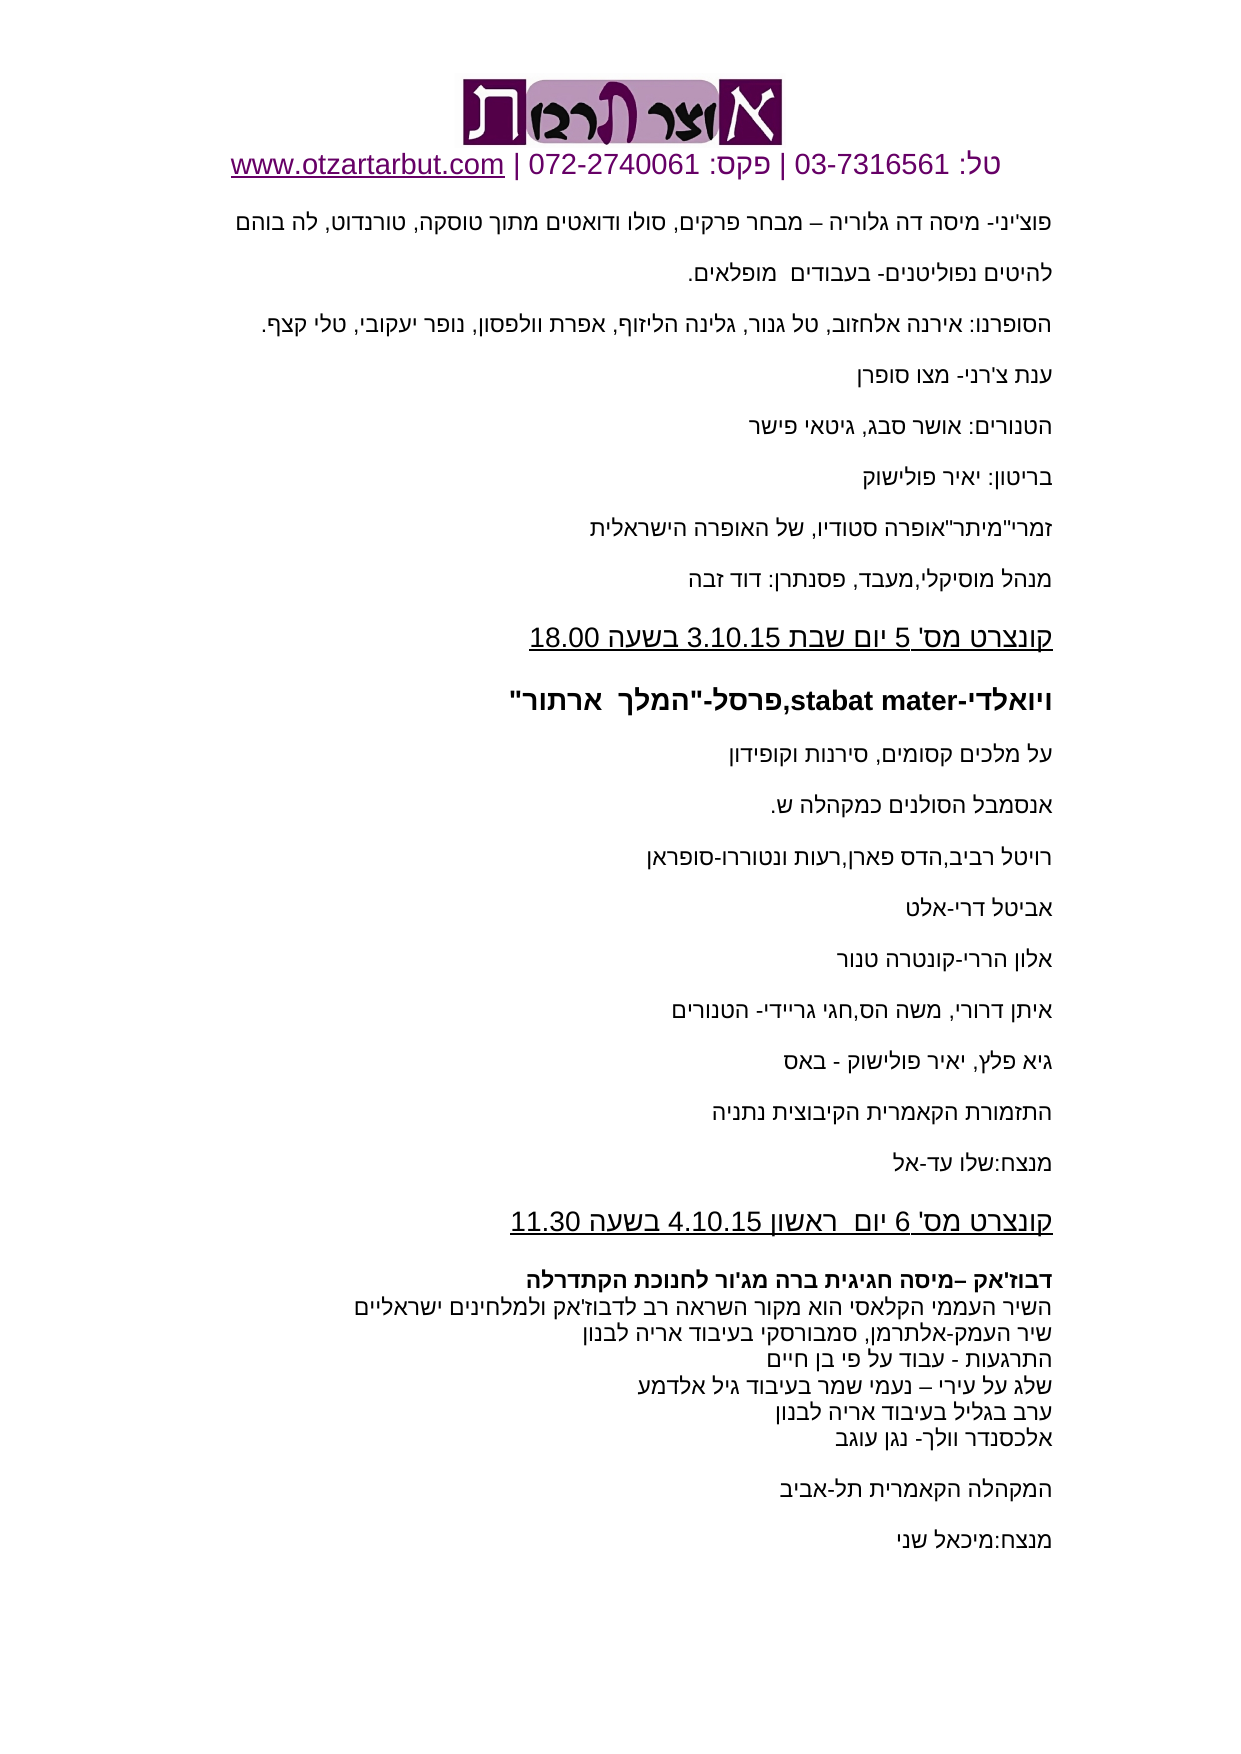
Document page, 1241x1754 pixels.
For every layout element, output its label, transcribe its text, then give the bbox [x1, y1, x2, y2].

text איתן דרורי, משה הס,חגי גריידי- הטנורים [187, 997, 1053, 1023]
text פוצ'יני- מיסה דה גלוריה – מבחר פרקים, סולו ודואטים מתוך טוסקה, טורנדוט, לה בוהם [187, 209, 1053, 235]
text התזמורת הקאמרית הקיבוצית נתניה [187, 1099, 1053, 1125]
text קונצרט מס' 6 יום ראשון 4.10.15 בשעה 11.30 [187, 1205, 1053, 1237]
text להיטים נפוליטנים- בעבודים מופלאים. [187, 260, 1053, 286]
text הטנורים: אושר סבג, גיטאי פישר [187, 413, 1053, 439]
text קונצרט מס' 5 יום שבת 3.10.15 בשעה 18.00 [187, 621, 1053, 654]
text אביטל דרי-אלט [187, 894, 1053, 921]
text המקהלה הקאמרית תל-אביב [187, 1476, 1053, 1503]
text ענת צ'רני- מצו סופרן [187, 362, 1053, 388]
text אלכסנדר וולך- נגן עוגב [187, 1425, 1053, 1452]
text שלג על עירי – נעמי שמר בעיבוד גיל אלדמע [187, 1373, 1053, 1399]
text אנסמבל הסולנים כמקהלה ש. [187, 792, 1053, 819]
text גיא פלץ, יאיר פולישוק - באס [187, 1048, 1053, 1074]
text זמרי"מיתר"אופרה סטודיו, של האופרה הישראלית [187, 515, 1053, 541]
text שיר העמק-אלתרמן, סמבורסקי בעיבוד אריה לבנון [187, 1320, 1053, 1346]
text מנצח:שלו עד-אל [187, 1150, 1053, 1176]
text התרגעות - עבוד על פי בן חיים [187, 1346, 1053, 1373]
text מנצח:מיכאל שני [187, 1527, 1053, 1554]
text מנהל מוסיקלי,מעבד, פסנתרן: דוד זבה [187, 566, 1053, 592]
text ערב בגליל בעיבוד אריה לבנון [187, 1399, 1053, 1425]
text על מלכים קסומים, סירנות וקופידון [187, 741, 1053, 768]
text דבוז'אק –מיסה חגיגית ברה מג'ור לחנוכת הקתדרלה [187, 1267, 1053, 1293]
text בריטון: יאיר פולישוק [187, 464, 1053, 490]
text רויטל רביב,הדס פארן,רעות ונטוררו-סופראן [187, 843, 1053, 870]
picture [454, 73, 786, 148]
text ויואלדי-stabat mater,פרסל-"המלך ארתור" [187, 683, 1053, 716]
text הסופרנו: אירנה אלחזוב, טל גנור, גלינה הליזוף, אפרת וולפסון, נופר יעקובי, טלי קצף. [187, 311, 1053, 337]
text השיר העממי הקלאסי הוא מקור השראה רב לדבוז'אק ולמלחינים ישראליים [187, 1293, 1053, 1320]
text אלון הררי-קונטרה טנור [187, 946, 1053, 972]
